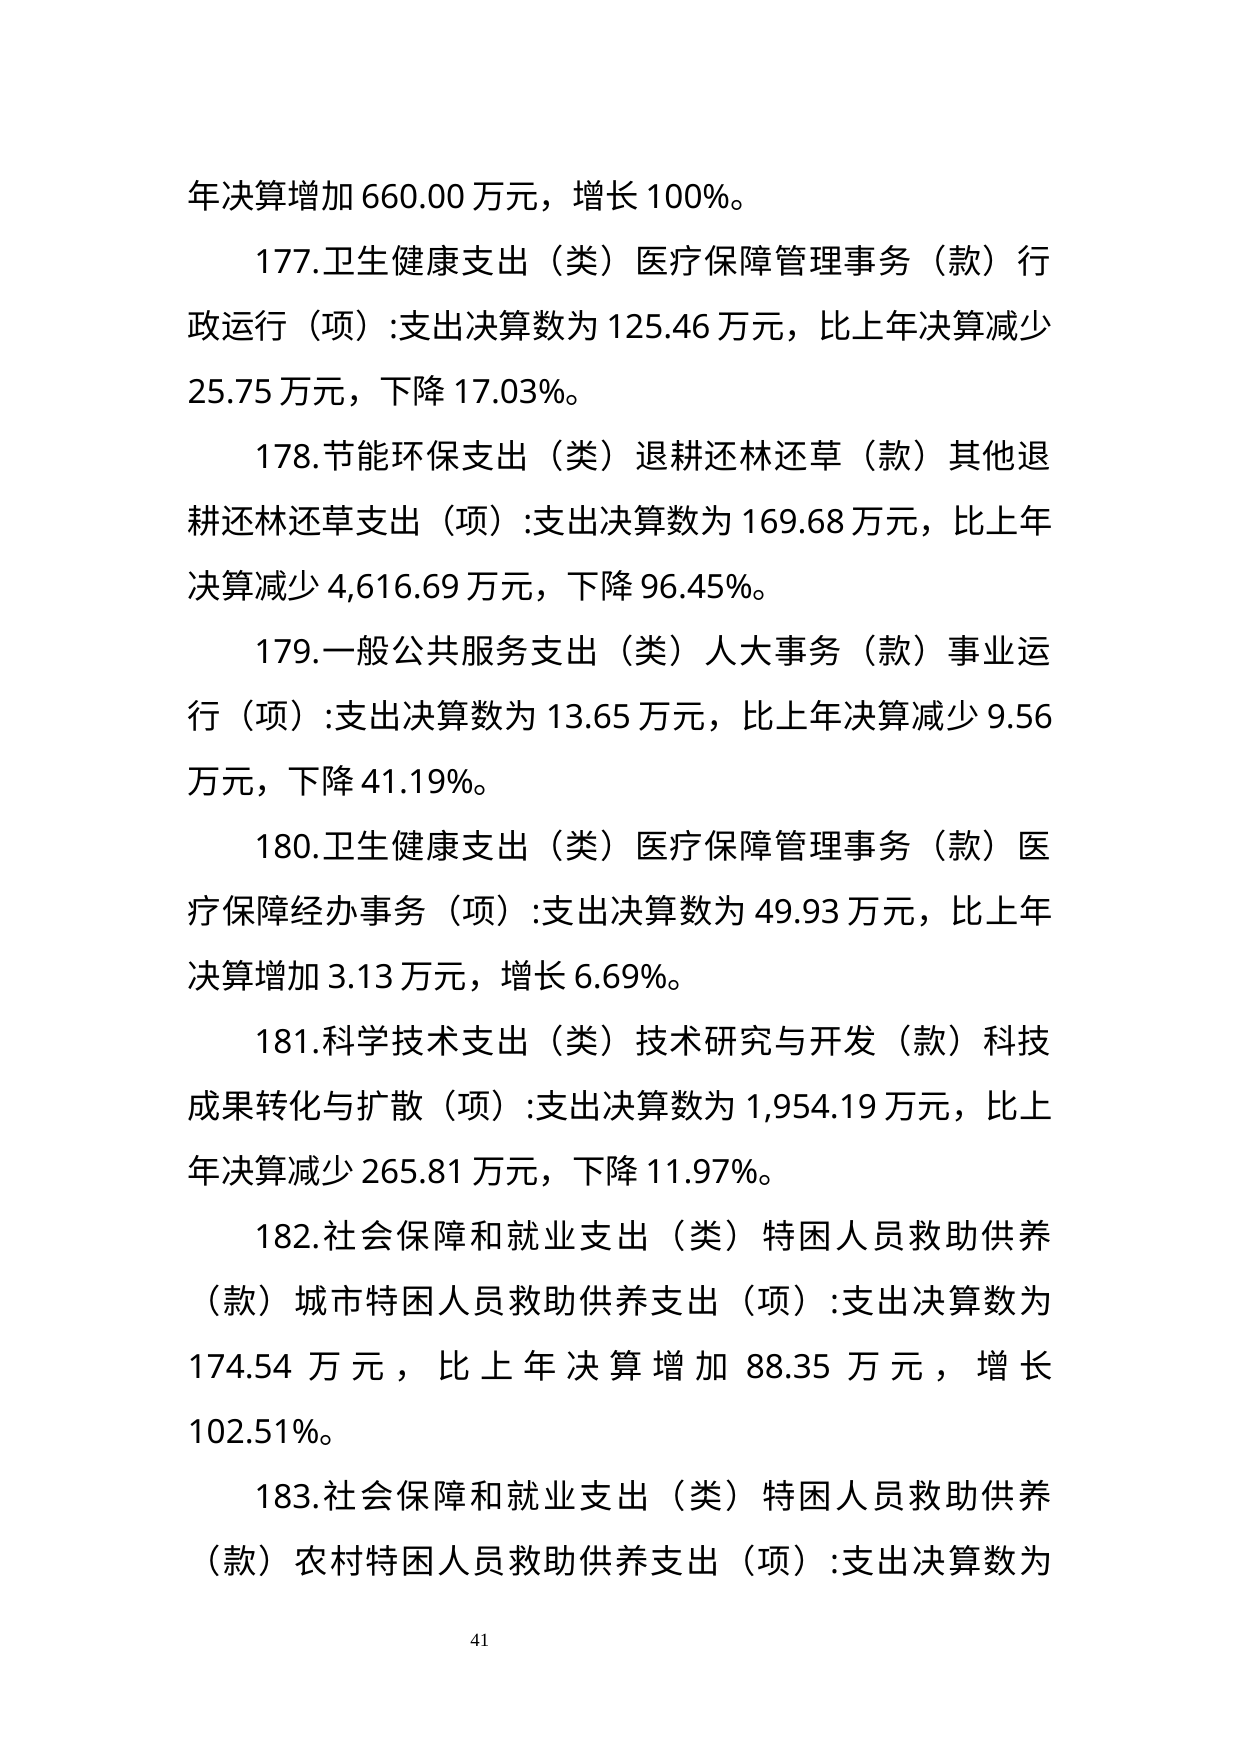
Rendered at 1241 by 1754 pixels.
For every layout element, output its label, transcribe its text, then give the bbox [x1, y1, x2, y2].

text 177.卫生健康支出（类）医疗保障管理事务（款）行政运行（项）:支出决算数为125.46万元，比上年决算减少25.75万元，下降17.03%。 [187, 227, 1053, 422]
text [187, 1462, 1053, 1592]
text 178.节能环保支出（类）退耕还林还草（款）其他退耕还林还草支出（项）:支出决算数为169.68万元，比上年决算减少4,616.69万元，下降96.45%。 [187, 422, 1053, 617]
text 179.一般公共服务支出（类）人大事务（款）事业运行（项）:支出决算数为13.65万元，比上年决算减少9.56万元，下降41.19%。 [187, 617, 1053, 812]
text 180.卫生健康支出（类）医疗保障管理事务（款）医疗保障经办事务（项）:支出决算数为49.93万元，比上年决算增加3.13万元，增长6.69%。 [187, 812, 1053, 1007]
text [187, 162, 1053, 227]
text 182.社会保障和就业支出（类）特困人员救助供养（款）城市特困人员救助供养支出（项）:支出决算数为174.54万元，比上年决算增加88.35万元，增长102.51%。 [187, 1202, 1053, 1462]
text 181.科学技术支出（类）技术研究与开发（款）科技成果转化与扩散（项）:支出决算数为1,954.19万元，比上年决算减少265.81万元，下降11.97%。 [187, 1007, 1053, 1202]
